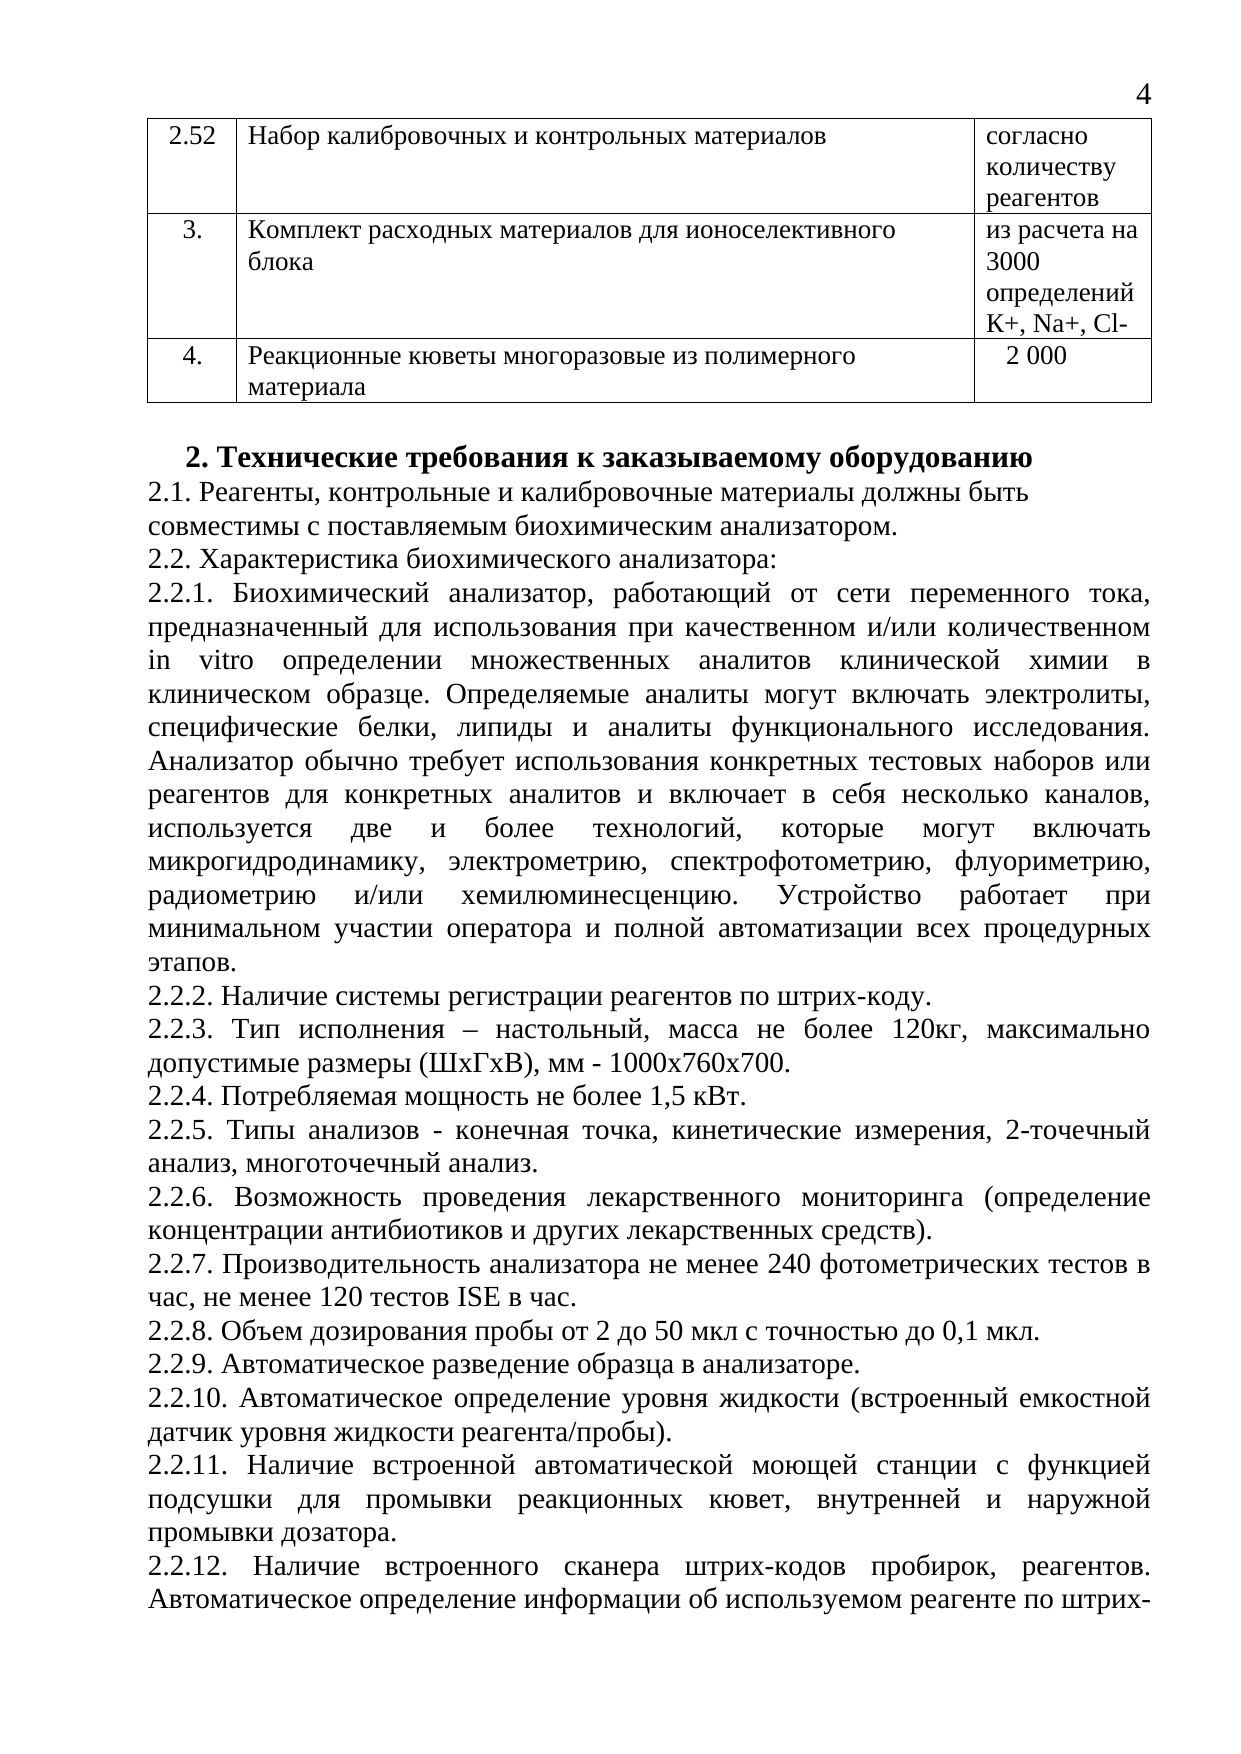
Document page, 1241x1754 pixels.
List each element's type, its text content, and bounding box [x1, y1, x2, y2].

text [148, 1548, 1152, 1615]
text 2.2.6. Возможность проведения лекарственного мониторинга (определение концентрации антибиотиков и других лекарственных средств). [148, 1179, 1152, 1246]
table_cell Реакционные кюветы многоразовые из полимерного материала [237, 339, 974, 402]
text 2.1. Реагенты, контрольные и калибровочные материалы должны быть совместимы с поставляемым биохимическим анализатором. [148, 474, 1152, 542]
text 2.2.7. Производительность анализатора не менее 240 фотометрических тестов в час, не менее 120 тестов ISE в час. [148, 1246, 1152, 1313]
text 2.2.2. Наличие системы регистрации реагентов по штрих-коду. [148, 978, 1152, 1011]
text 2.2.8. Объем дозирования пробы от 2 до 50 мкл с точностью до 0,1 мкл. [148, 1313, 1152, 1347]
table_cell 3. [148, 214, 236, 338]
text 2.2.11. Наличие встроенной автоматической моющей станции с функцией подсушки для промывки реакционных кювет, внутренней и наружной промывки дозатора. [148, 1447, 1152, 1548]
text 2.2.3. Тип исполнения – настольный, масса не более 120кг, максимально допустимые размеры (ШхГхВ), мм - 1000х760х700. [148, 1011, 1152, 1078]
table_cell из расчета на 3000 определений К+, Na+, Cl- [975, 214, 1151, 338]
table_cell 2.52 [148, 119, 236, 213]
table_cell Набор калибровочных и контрольных материалов [237, 119, 974, 213]
table_cell 2 000 [975, 339, 1151, 402]
text 2. Технические требования к заказываемому оборудованию [185, 438, 1152, 474]
text 2.2.10. Автоматическое определение уровня жидкости (встроенный емкостной датчик уровня жидкости реагента/пробы). [148, 1380, 1152, 1447]
text 2.2. Характеристика биохимического анализатора: [148, 542, 1152, 575]
text 2.2.1. Биохимический анализатор, работающий от сети переменного тока, предназначенный для использования при качественном и/или количественном in vitro определении множественных аналитов клинической химии в клиническом образце. Определяемые аналиты могут включать электролиты, специфические белки, липиды и аналиты функционального исследования. Анализатор обычно требует использования конкретных тестовых наборов или реагентов для конкретных аналитов и включает в себя несколько каналов, используется две и более технологий, которые могут включать микрогидродинамику, электрометрию, спектрофотометрию, флуориметрию, радиометрию и/или хемилюминесценцию. Устройство работает при минимальном участии оператора и полной автоматизации всех процедурных этапов. [148, 575, 1152, 978]
table_cell 4. [148, 339, 236, 402]
text 2.2.9. Автоматическое разведение образца в анализаторе. [148, 1347, 1152, 1380]
table_cell Комплект расходных материалов для ионоселективного блока [237, 214, 974, 338]
text 2.2.4. Потребляемая мощность не более 1,5 кВт. [148, 1078, 1152, 1112]
table_cell согласно количеству реагентов [975, 119, 1151, 213]
text 2.2.5. Типы анализов - конечная точка, кинетические измерения, 2-точечный анализ, многоточечный анализ. [148, 1112, 1152, 1179]
